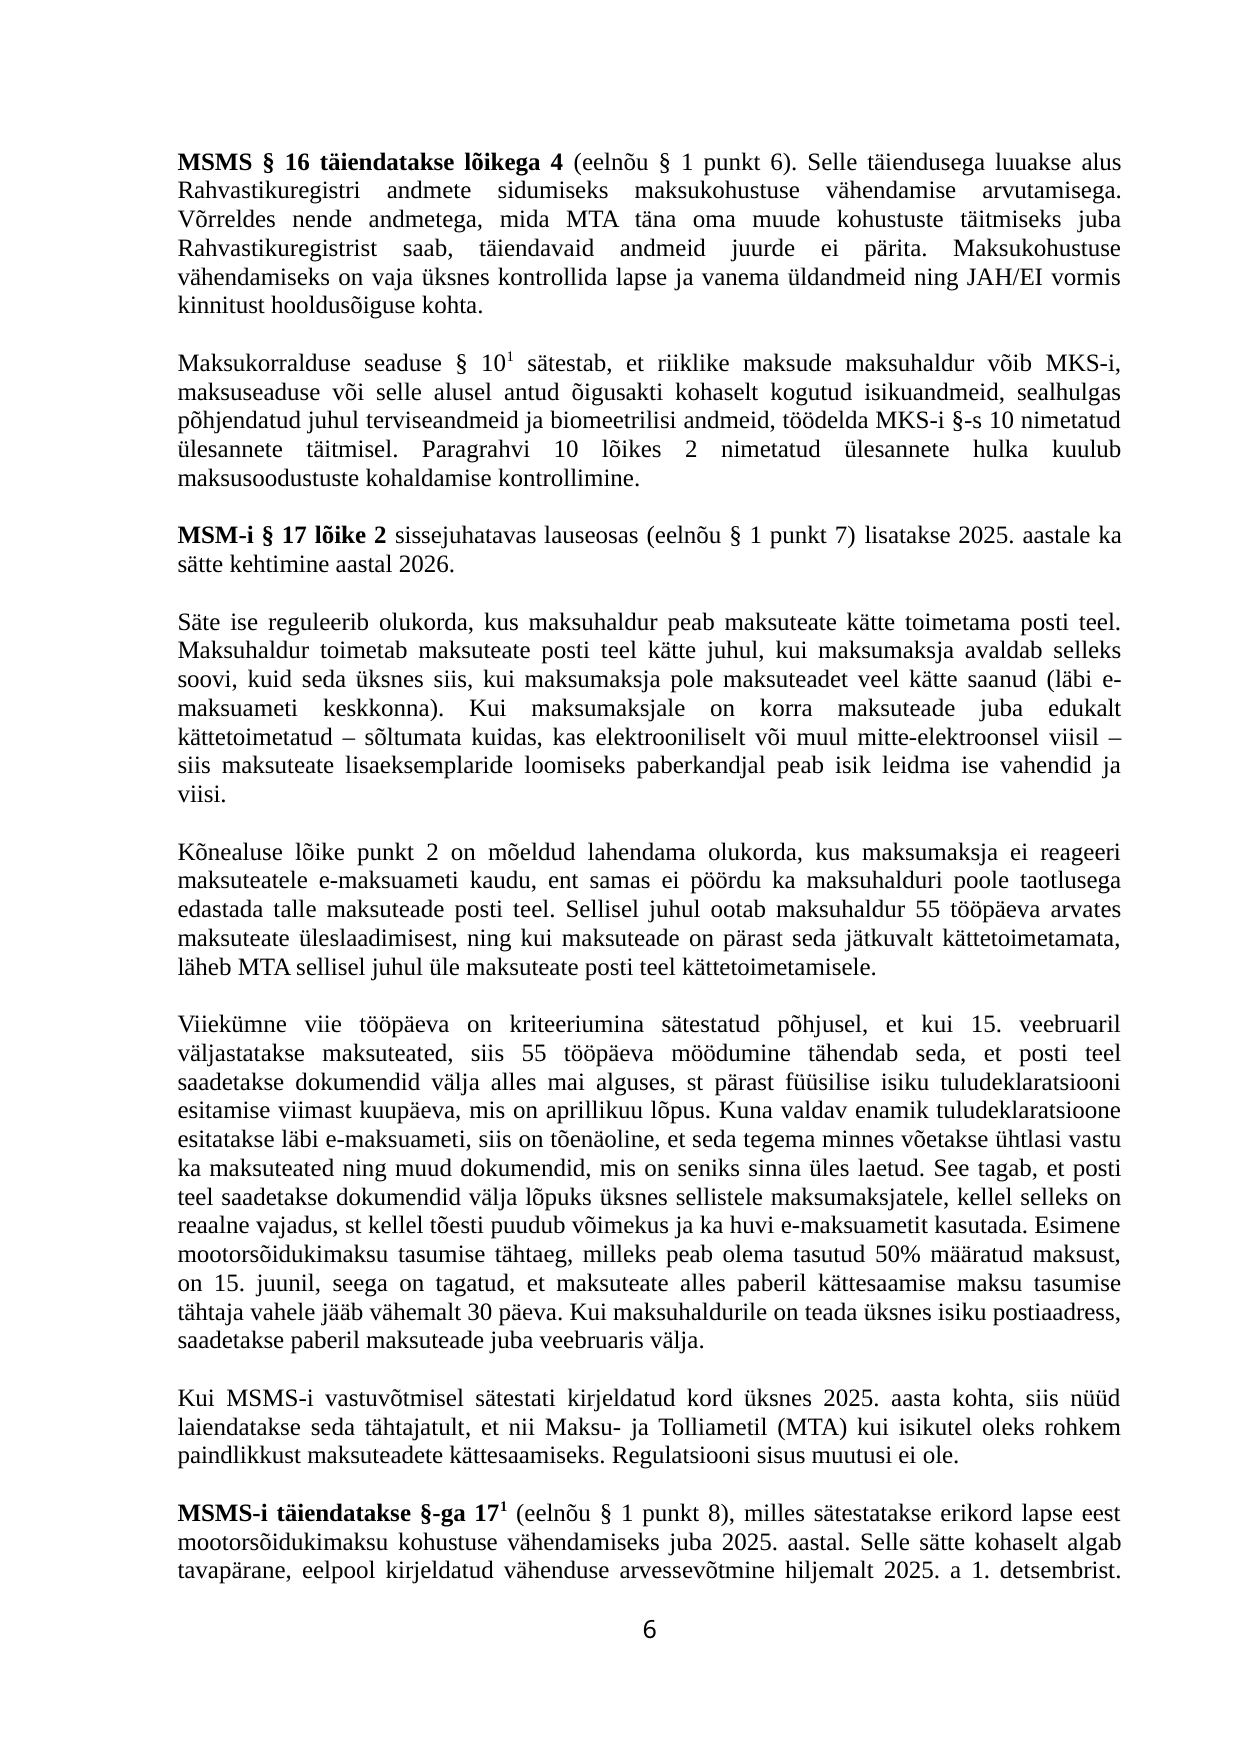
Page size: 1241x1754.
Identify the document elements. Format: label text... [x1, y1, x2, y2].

text Viiekümne viie tööpäeva on kriteeriumina sätestatud põhjusel, et kui 15. veebruaril väljastatakse maksuteated, siis 55 tööpäeva möödumine tähendab seda, et posti teel saadetakse dokumendid välja alles mai alguses, st pärast füüsilise isiku tuludeklaratsiooni esitamise viimast kuupäeva, mis on aprillikuu lõpus. Kuna valdav enamik tuludeklaratsioone esitatakse läbi e-maksuameti, siis on tõenäoline, et seda tegema minnes võetakse ühtlasi vastu ka maksuteated ning muud dokumendid, mis on seniks sinna üles laetud. See tagab, et posti teel saadetakse dokumendid välja lõpuks üksnes sellistele maksumaksjatele, kellel selleks on reaalne vajadus, st kellel tõesti puudub võimekus ja ka huvi e-maksuametit kasutada. Esimene mootorsõidukimaksu tasumise tähtaeg, milleks peab olema tasutud 50% määratud maksust, on 15. juunil, seega on tagatud, et maksuteate alles paberil kättesaamise maksu tasumise tähtaja vahele jääb vähemalt 30 päeva. Kui maksuhaldurile on teada üksnes isiku postiaadress, saadetakse paberil maksuteade juba veebruaris välja. [177, 1009, 1122, 1354]
text Säte ise reguleerib olukorda, kus maksuhaldur peab maksuteate kätte toimetama posti teel. Maksuhaldur toimetab maksuteate posti teel kätte juhul, kui maksumaksja avaldab selleks soovi, kuid seda üksnes siis, kui maksumaksja pole maksuteadet veel kätte saanud (läbi e-maksuameti keskkonna). Kui maksumaksjale on korra maksuteade juba edukalt kättetoimetatud – sõltumata kuidas, kas elektrooniliselt või muul mitte-elektroonsel viisil – siis maksuteate lisaeksemplaride loomiseks paberkandjal peab isik leidma ise vahendid ja viisi. [177, 607, 1122, 808]
text MSMS § 16 täiendatakse lõikega 4 (eelnõu § 1 punkt 6). Selle täiendusega luuakse alus Rahvastikuregistri andmete sidumiseks maksukohustuse vähendamise arvutamisega. Võrreldes nende andmetega, mida MTA täna oma muude kohustuste täitmiseks juba Rahvastikuregistrist saab, täiendavaid andmeid juurde ei pärita. Maksukohustuse vähendamiseks on vaja üksnes kontrollida lapse ja vanema üldandmeid ning JAH/EI vormis kinnitust hooldusõiguse kohta. [177, 147, 1122, 319]
text MSM-i § 17 lõike 2 sissejuhatavas lauseosas (eelnõu § 1 punkt 7) lisatakse 2025. aastale ka sätte kehtimine aastal 2026. [177, 521, 1122, 578]
text Maksukorralduse seaduse § 101 sätestab, et riiklike maksude maksuhaldur võib MKS-i, maksuseaduse või selle alusel antud õigusakti kohaselt kogutud isikuandmeid, sealhulgas põhjendatud juhul terviseandmeid ja biomeetrilisi andmeid, töödelda MKS-i §-s 10 nimetatud ülesannete täitmisel. Paragrahvi 10 lõikes 2 nimetatud ülesannete hulka kuulub maksusoodustuste kohaldamise kontrollimine. [177, 348, 1122, 492]
text Kui MSMS-i vastuvõtmisel sätestati kirjeldatud kord üksnes 2025. aasta kohta, siis nüüd laiendatakse seda tähtajatult, et nii Maksu- ja Tolliametil (MTA) kui isikutel oleks rohkem paindlikkust maksuteadete kättesaamiseks. Regulatsiooni sisus muutusi ei ole. [177, 1383, 1122, 1469]
text Kõnealuse lõike punkt 2 on mõeldud lahendama olukorda, kus maksumaksja ei reageeri maksuteatele e-maksuameti kaudu, ent samas ei pöördu ka maksuhalduri poole taotlusega edastada talle maksuteade posti teel. Sellisel juhul ootab maksuhaldur 55 tööpäeva arvates maksuteate üleslaadimisest, ning kui maksuteade on pärast seda jätkuvalt kättetoimetamata, läheb MTA sellisel juhul üle maksuteate posti teel kättetoimetamisele. [177, 837, 1122, 981]
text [177, 1498, 1122, 1584]
